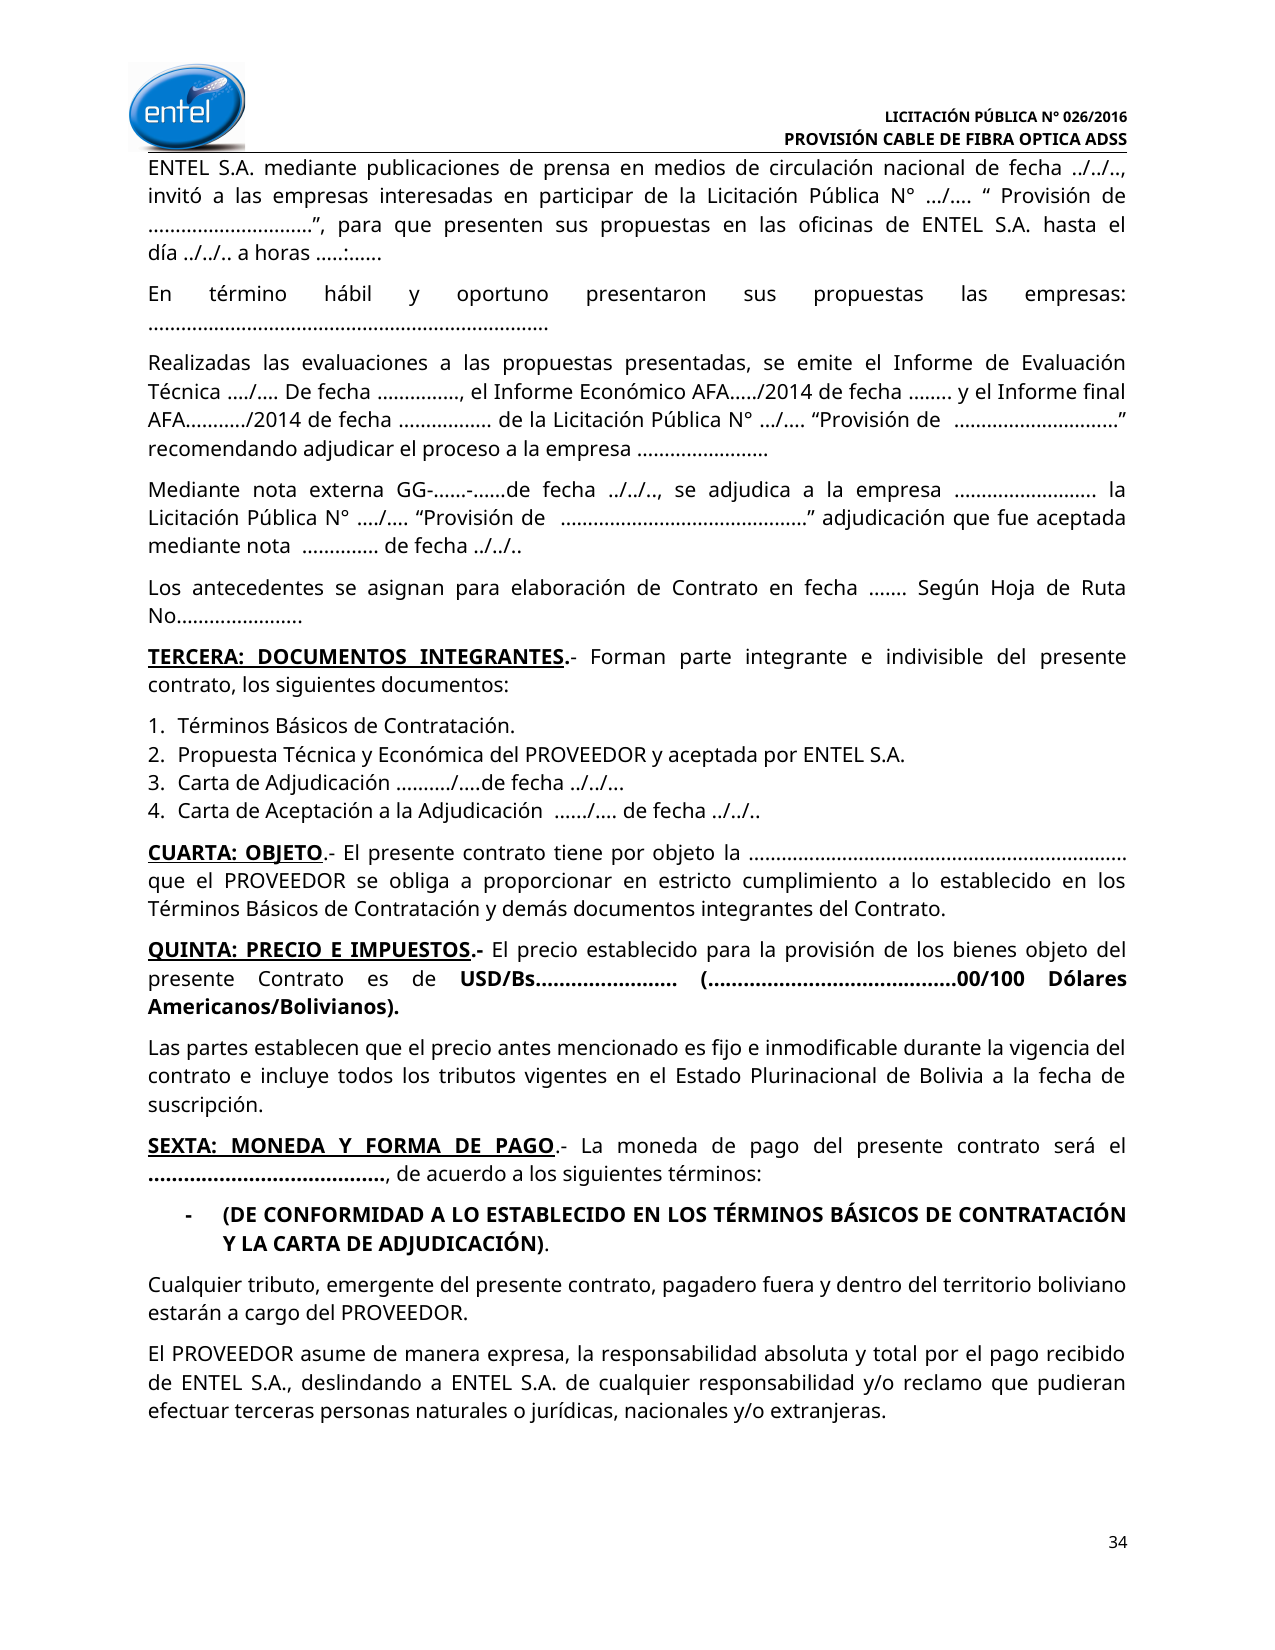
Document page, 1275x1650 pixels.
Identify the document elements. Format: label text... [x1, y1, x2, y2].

text En término hábil y oportuno presentaron sus propuestas las empresas: ………………………………………………………………. [148, 279, 1127, 336]
picture [128, 62, 246, 152]
text 3. Carta de Adjudicación ………./….de fecha ../../... [148, 768, 1127, 797]
text CUARTA: OBJETO.- El presente contrato tiene por objeto la …………………………………………………………… que el PROVEEDOR se obliga a proporcionar en estricto cumplimiento a lo establecido en los Términos Básicos de Contratación y demás documentos integrantes del Contrato. [148, 838, 1127, 923]
text QUINTA: PRECIO E IMPUESTOS.- El precio establecido para la provisión de los bienes objeto del presente Contrato es de USD/Bs…………………… (……………………………………00/100 Dólares Americanos/Bolivianos). [148, 935, 1127, 1021]
text Los antecedentes se asignan para elaboración de Contrato en fecha ……. Según Hoja de Ruta No………………….. [148, 573, 1127, 629]
text 4. Carta de Aceptación a la Adjudicación ….../…. de fecha ../../.. [148, 797, 1127, 825]
text Realizadas las evaluaciones a las propuestas presentadas, se emite el Informe de Evaluación Técnica …./…. De fecha ……………, el Informe Económico AFA…../2014 de fecha …….. y el Informe final AFA………../2014 de fecha …………….. de la Licitación Pública N° …/…. “Provisión de …………………………” recomendando adjudicar el proceso a la empresa …………………… [148, 348, 1127, 462]
text El PROVEEDOR asume de manera expresa, la responsabilidad absoluta y total por el pago recibido de ENTEL S.A., deslindando a ENTEL S.A. de cualquier responsabilidad y/o reclamo que pudieran efectuar terceras personas naturales o jurídicas, nacionales y/o extranjeras. [148, 1339, 1127, 1424]
list (DE CONFORMIDAD A LO ESTABLECIDO EN LOS TÉRMINOS BÁSICOS DE CONTRATACIÓN Y LA CARTA DE ADJUDICACIÓN). [185, 1200, 1127, 1257]
text SEXTA: MONEDA Y FORMA DE PAGO.- La moneda de pago del presente contrato será el …………………………………., de acuerdo a los siguientes términos: [148, 1131, 1127, 1188]
text Las partes establecen que el precio antes mencionado es fijo e inmodificable durante la vigencia del contrato e incluye todos los tributos vigentes en el Estado Plurinacional de Bolivia a la fecha de suscripción. [148, 1033, 1127, 1118]
text 2. Propuesta Técnica y Económica del PROVEEDOR y aceptada por ENTEL S.A. [148, 740, 1127, 768]
text ENTEL S.A. mediante publicaciones de prensa en medios de circulación nacional de fecha ../../.., invitó a las empresas interesadas en participar de la Licitación Pública N° …/…. “ Provisión de …………………………”, para que presenten sus propuestas en las oficinas de ENTEL S.A. hasta el día ../../.. a horas …..:…... [148, 153, 1127, 267]
text Mediante nota externa GG-……-……de fecha ../../.., se adjudica a la empresa …………………….. la Licitación Pública N° …./…. “Provisión de ………………………………………” adjudicación que fue aceptada mediante nota ………….. de fecha ../../.. [148, 475, 1127, 560]
text TERCERA: DOCUMENTOS INTEGRANTES.- Forman parte integrante e indivisible del presente contrato, los siguientes documentos: [148, 642, 1127, 699]
text 1. Términos Básicos de Contratación. [148, 711, 1127, 740]
text Cualquier tributo, emergente del presente contrato, pagadero fuera y dentro del territorio boliviano estarán a cargo del PROVEEDOR. [148, 1270, 1127, 1327]
